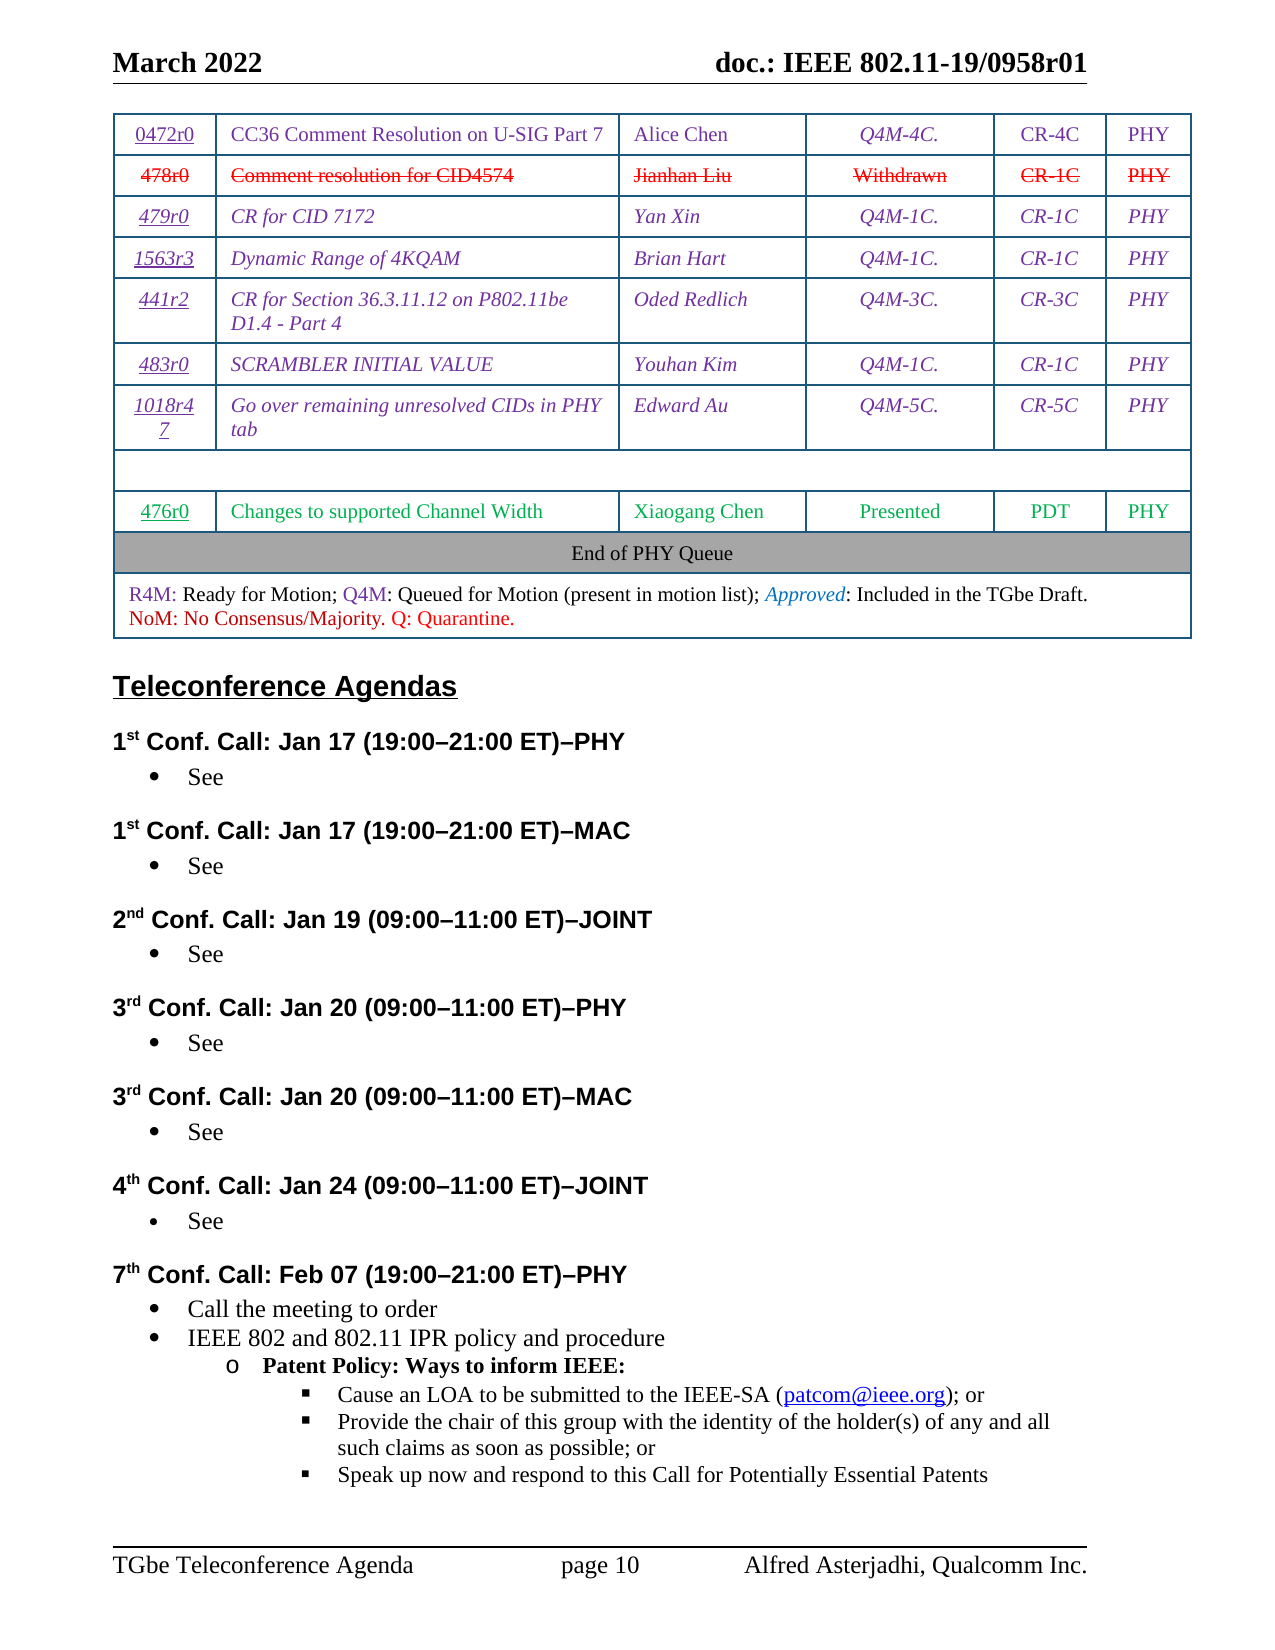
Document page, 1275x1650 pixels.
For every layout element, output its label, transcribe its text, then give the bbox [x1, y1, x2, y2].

table_cell Changes to supported Channel Width [217, 492, 618, 531]
list See [150, 1206, 1087, 1234]
table_cell PHY [1107, 279, 1190, 342]
table_cell Withdrawn [807, 156, 993, 195]
table_cell Youhan Kim [620, 344, 805, 383]
list Speak up now and respond to this Call for Potentially Essential Patents [300, 1461, 1087, 1487]
subtitle 3rd Conf. Call: Jan 20 (09:00–11:00 ET)–MAC [112, 1082, 1087, 1111]
list See [150, 939, 1087, 968]
table_cell CR-1C [995, 238, 1105, 277]
subtitle Teleconference Agendas [112, 668, 1087, 702]
table_cell Brian Hart [620, 238, 805, 277]
table_cell Alice Chen [620, 115, 805, 154]
table_cell 1018r47 [115, 386, 215, 449]
table_cell Edward Au [620, 386, 805, 449]
table_cell R4M: Ready for Motion; Q4M: Queued for Motion (present in motion list); Approved: Included in the TGbe Draft. NoM: No Consensus/Majority. Q: Quarantine. [115, 574, 1190, 637]
table_cell 441r2 [115, 279, 215, 342]
table_cell Yan Xin [620, 197, 805, 236]
table_cell Q4M-1C. [807, 238, 993, 277]
table_cell PHY [1107, 492, 1190, 531]
table_cell CR-1C [995, 197, 1105, 236]
table_cell CR-3C [995, 279, 1105, 342]
subtitle 1st Conf. Call: Jan 17 (19:00–21:00 ET)–MAC [112, 816, 1087, 844]
list Cause an LOA to be submitted to the IEEE-SA (patcom@ieee.org); or [300, 1381, 1087, 1408]
list Patent Policy: Ways to inform IEEE: [225, 1352, 1087, 1381]
table_cell Q4M-1C. [807, 344, 993, 383]
table_cell CR for CID 7172 [217, 197, 618, 236]
list See [150, 762, 1087, 791]
table_cell 476r0 [115, 492, 215, 531]
table_cell PHY [1107, 344, 1190, 383]
table_cell 478r0 [115, 156, 215, 195]
list See [150, 851, 1087, 879]
table_cell CR for Section 36.3.11.12 on P802.11be D1.4 - Part 4 [217, 279, 618, 342]
table_cell 483r0 [115, 344, 215, 383]
list See [150, 1117, 1087, 1146]
table_cell Q4M-1C. [807, 197, 993, 236]
table_cell End of PHY Queue [115, 533, 1190, 572]
table_cell PHY [1107, 156, 1190, 195]
subtitle 3rd Conf. Call: Jan 20 (09:00–11:00 ET)–PHY [112, 993, 1087, 1022]
table_cell 1563r3 [115, 238, 215, 277]
table_cell Q4M-5C. [807, 386, 993, 449]
subtitle 7th Conf. Call: Feb 07 (19:00–21:00 ET)–PHY [112, 1259, 1087, 1288]
table_cell Oded Redlich [620, 279, 805, 342]
list Provide the chair of this group with the identity of the holder(s) of any and all such claims as soon as possible; or [300, 1408, 1087, 1461]
table_cell CR-1C [995, 344, 1105, 383]
table_cell [115, 451, 1190, 490]
table_cell PHY [1107, 115, 1190, 154]
list IEEE 802 and 802.11 IPR policy and procedure [150, 1323, 1087, 1352]
table_cell CR-4C [995, 115, 1105, 154]
list Call the meeting to order [150, 1294, 1087, 1323]
table_cell PHY [1107, 238, 1190, 277]
table_cell CR-5C [995, 386, 1105, 449]
table_cell 0472r0 [115, 115, 215, 154]
table_cell Go over remaining unresolved CIDs in PHY tab [217, 386, 618, 449]
table_cell PHY [1107, 386, 1190, 449]
table_cell 479r0 [115, 197, 215, 236]
table_cell Jianhan Liu [620, 156, 805, 195]
table_cell Xiaogang Chen [620, 492, 805, 531]
table_cell PDT [995, 492, 1105, 531]
table_cell Dynamic Range of 4KQAM [217, 238, 618, 277]
table_cell CR-1C [995, 156, 1105, 195]
table_cell CC36 Comment Resolution on U-SIG Part 7 [217, 115, 618, 154]
table_cell PHY [1107, 197, 1190, 236]
table_cell Comment resolution for CID4574 [217, 156, 618, 195]
table_cell Presented [807, 492, 993, 531]
subtitle 2nd Conf. Call: Jan 19 (09:00–11:00 ET)–JOINT [112, 904, 1087, 933]
table_cell SCRAMBLER INITIAL VALUE [217, 344, 618, 383]
table_cell Q4M-3C. [807, 279, 993, 342]
table_cell Q4M-4C. [807, 115, 993, 154]
subtitle 1st Conf. Call: Jan 17 (19:00–21:00 ET)–PHY [112, 727, 1087, 756]
list See [150, 1028, 1087, 1057]
subtitle 4th Conf. Call: Jan 24 (09:00–11:00 ET)–JOINT [112, 1171, 1087, 1199]
